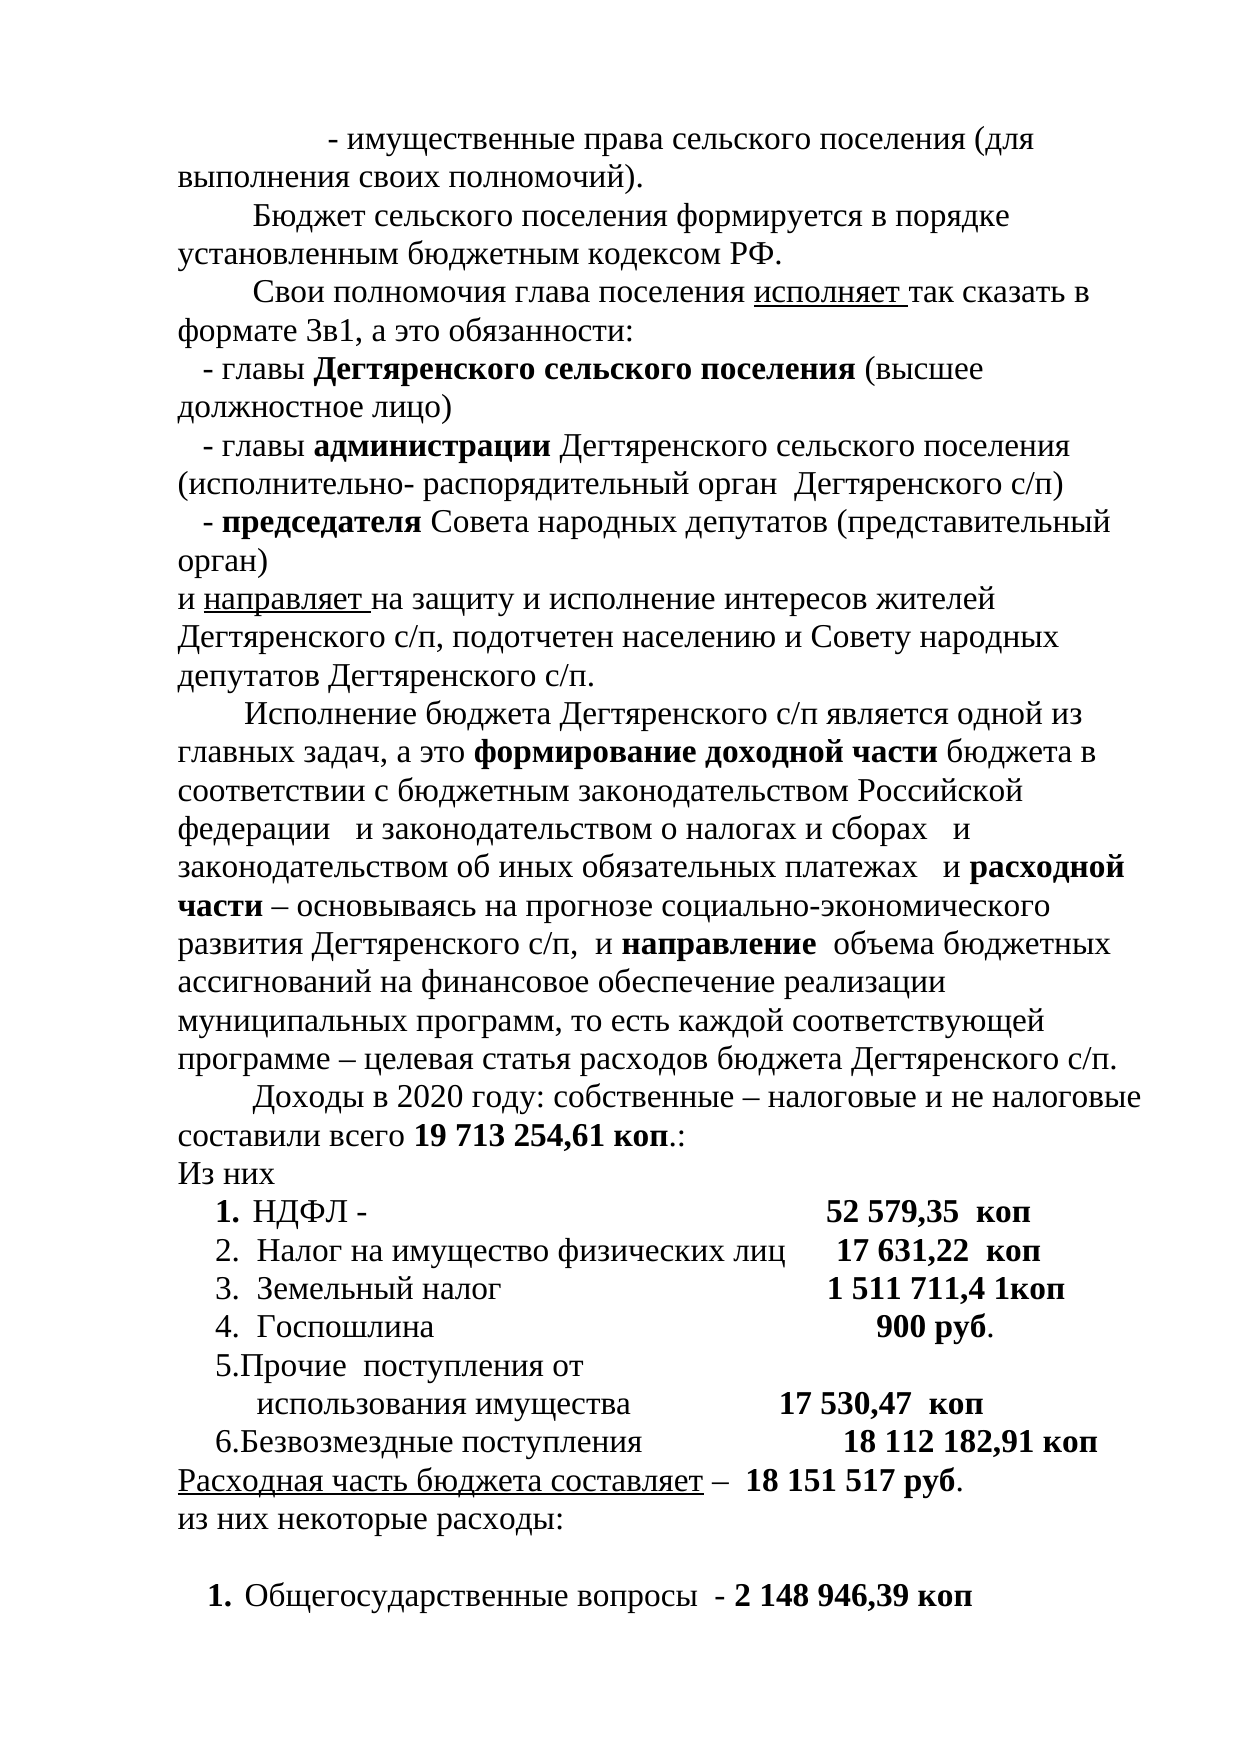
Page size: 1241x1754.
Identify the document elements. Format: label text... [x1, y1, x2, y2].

text использования имущества 17 530,47 коп [215, 1383, 1152, 1421]
text и направляет на защиту и исполнение интересов жителей Дегтяренского с/п, подотчетен населению и Совету народных депутатов Дегтяренского с/п. [177, 578, 1152, 693]
text Расходная часть бюджета составляет – 18 151 517 руб. [177, 1460, 1152, 1498]
text 5.Прочие поступления от [215, 1345, 1152, 1383]
text 3. Земельный налог 1 511 711,4 1коп [215, 1268, 1152, 1306]
text Исполнение бюджета Дегтяренского с/п является одной из главных задач, а это формирование доходной части бюджета в соответствии с бюджетным законодательством Российской федерации и законодательством о налогах и сборах и законодательством об иных обязательных платежах и расходной части – основываясь на прогнозе социально-экономического развития Дегтяренского с/п, и направление объема бюджетных ассигнований на финансовое обеспечение реализации муниципальных программ, то есть каждой соответствующей программе – целевая статья расходов бюджета Дегтяренского с/п. [177, 693, 1152, 1076]
text 4. Госпошлина 900 руб. [215, 1306, 1152, 1345]
text Доходы в 2020 году: собственные – налоговые и не налоговые составили всего 19 713 254,61 коп.: [177, 1076, 1152, 1153]
text из них некоторые расходы: [177, 1498, 1152, 1536]
text Из них [177, 1153, 1152, 1191]
text 6.Безвозмездные поступления 18 112 182,91 коп [215, 1421, 1152, 1460]
text Свои полномочия глава поселения исполняет так сказать в формате 3в1, а это обязанности: [177, 271, 1152, 348]
text 2. Налог на имущество физических лиц 17 631,22 коп [215, 1230, 1152, 1268]
text - председателя Совета народных депутатов (представительный орган) [177, 501, 1152, 578]
list НДФЛ - 52 579,35 коп [215, 1191, 1152, 1230]
list Общегосударственные вопросы - 2 148 946,39 коп [207, 1575, 1152, 1613]
text - имущественные права сельского поселения (для выполнения своих полномочий). [177, 118, 1152, 195]
text Бюджет сельского поселения формируется в порядке установленным бюджетным кодексом РФ. [177, 195, 1152, 271]
text - главы администрации Дегтяренского сельского поселения (исполнительно- распорядительный орган Дегтяренского с/п) [177, 425, 1152, 501]
text - главы Дегтяренского сельского поселения (высшее должностное лицо) [177, 348, 1152, 425]
